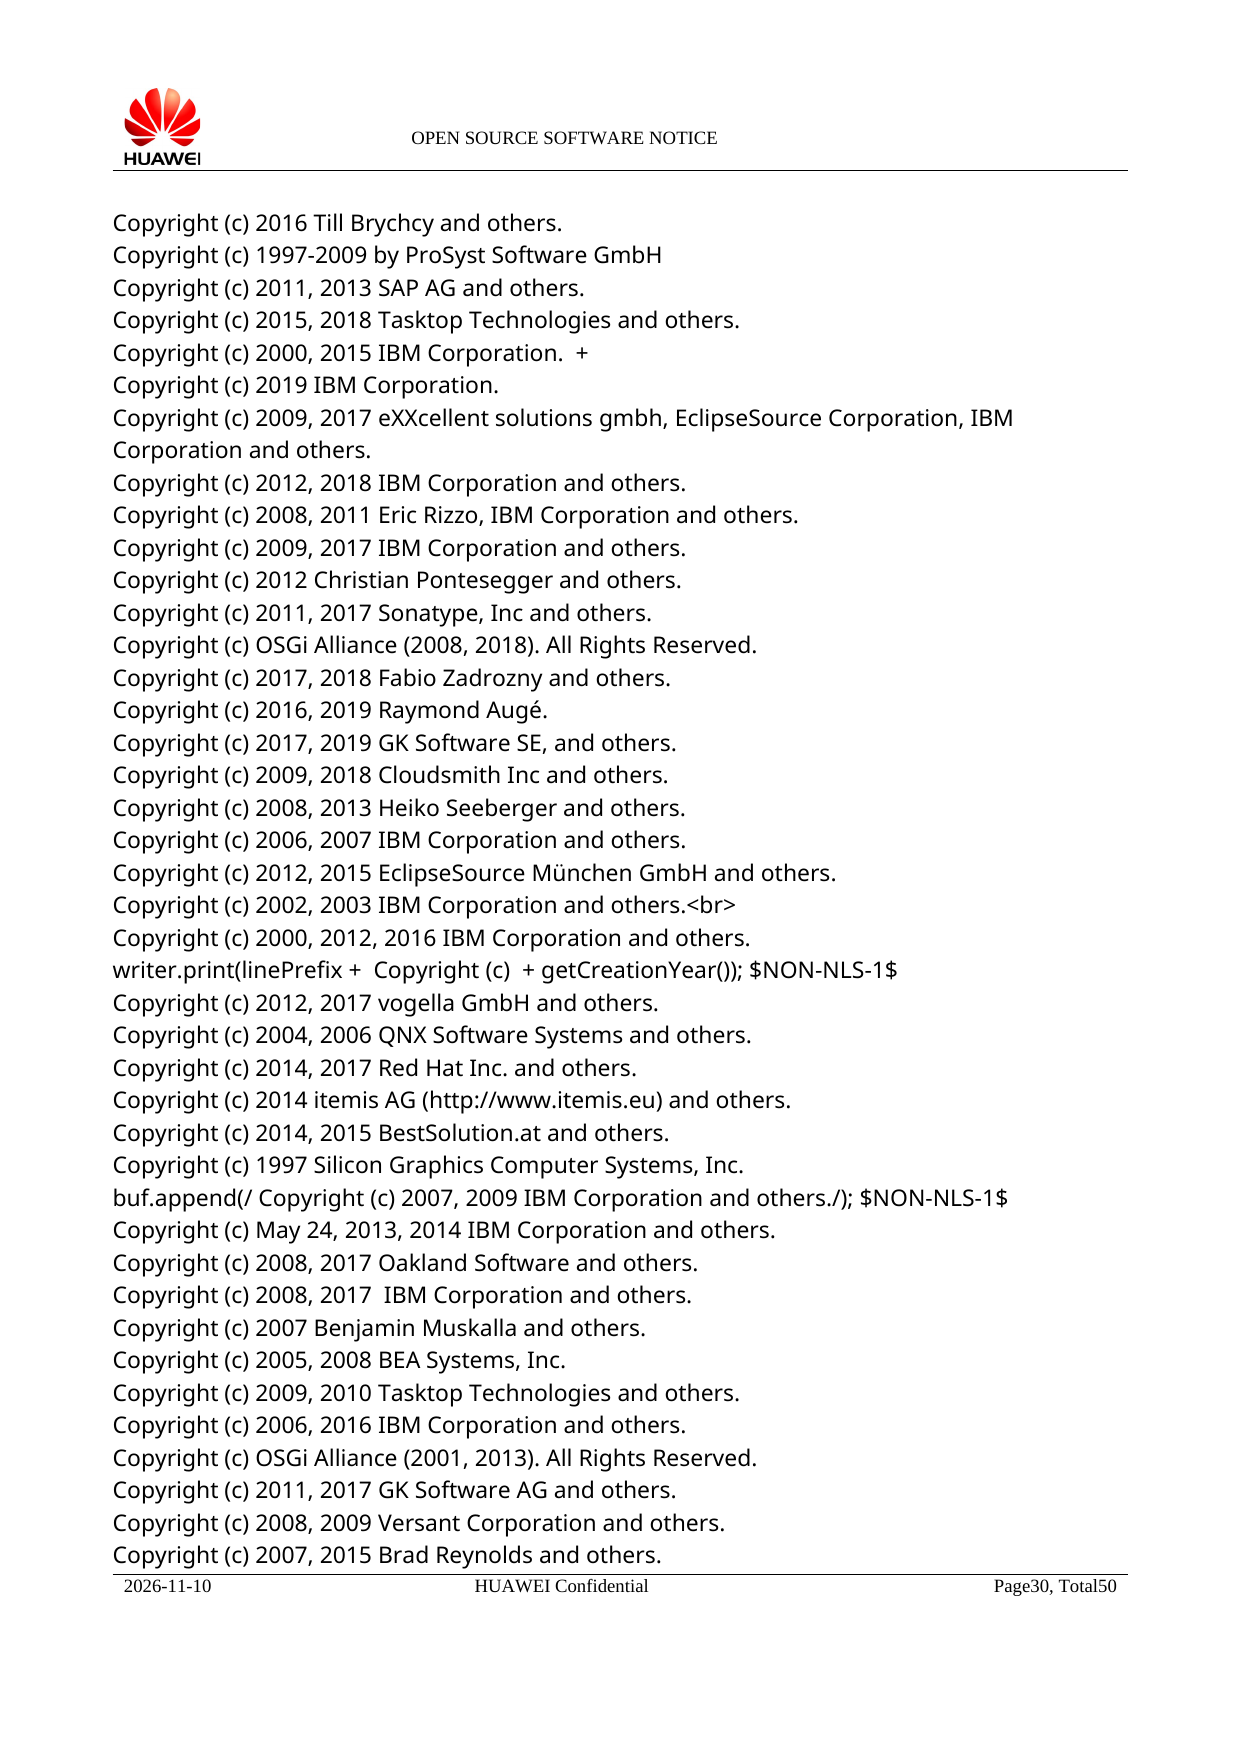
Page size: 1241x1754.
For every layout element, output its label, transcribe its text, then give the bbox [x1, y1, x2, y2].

picture [124, 88, 201, 165]
